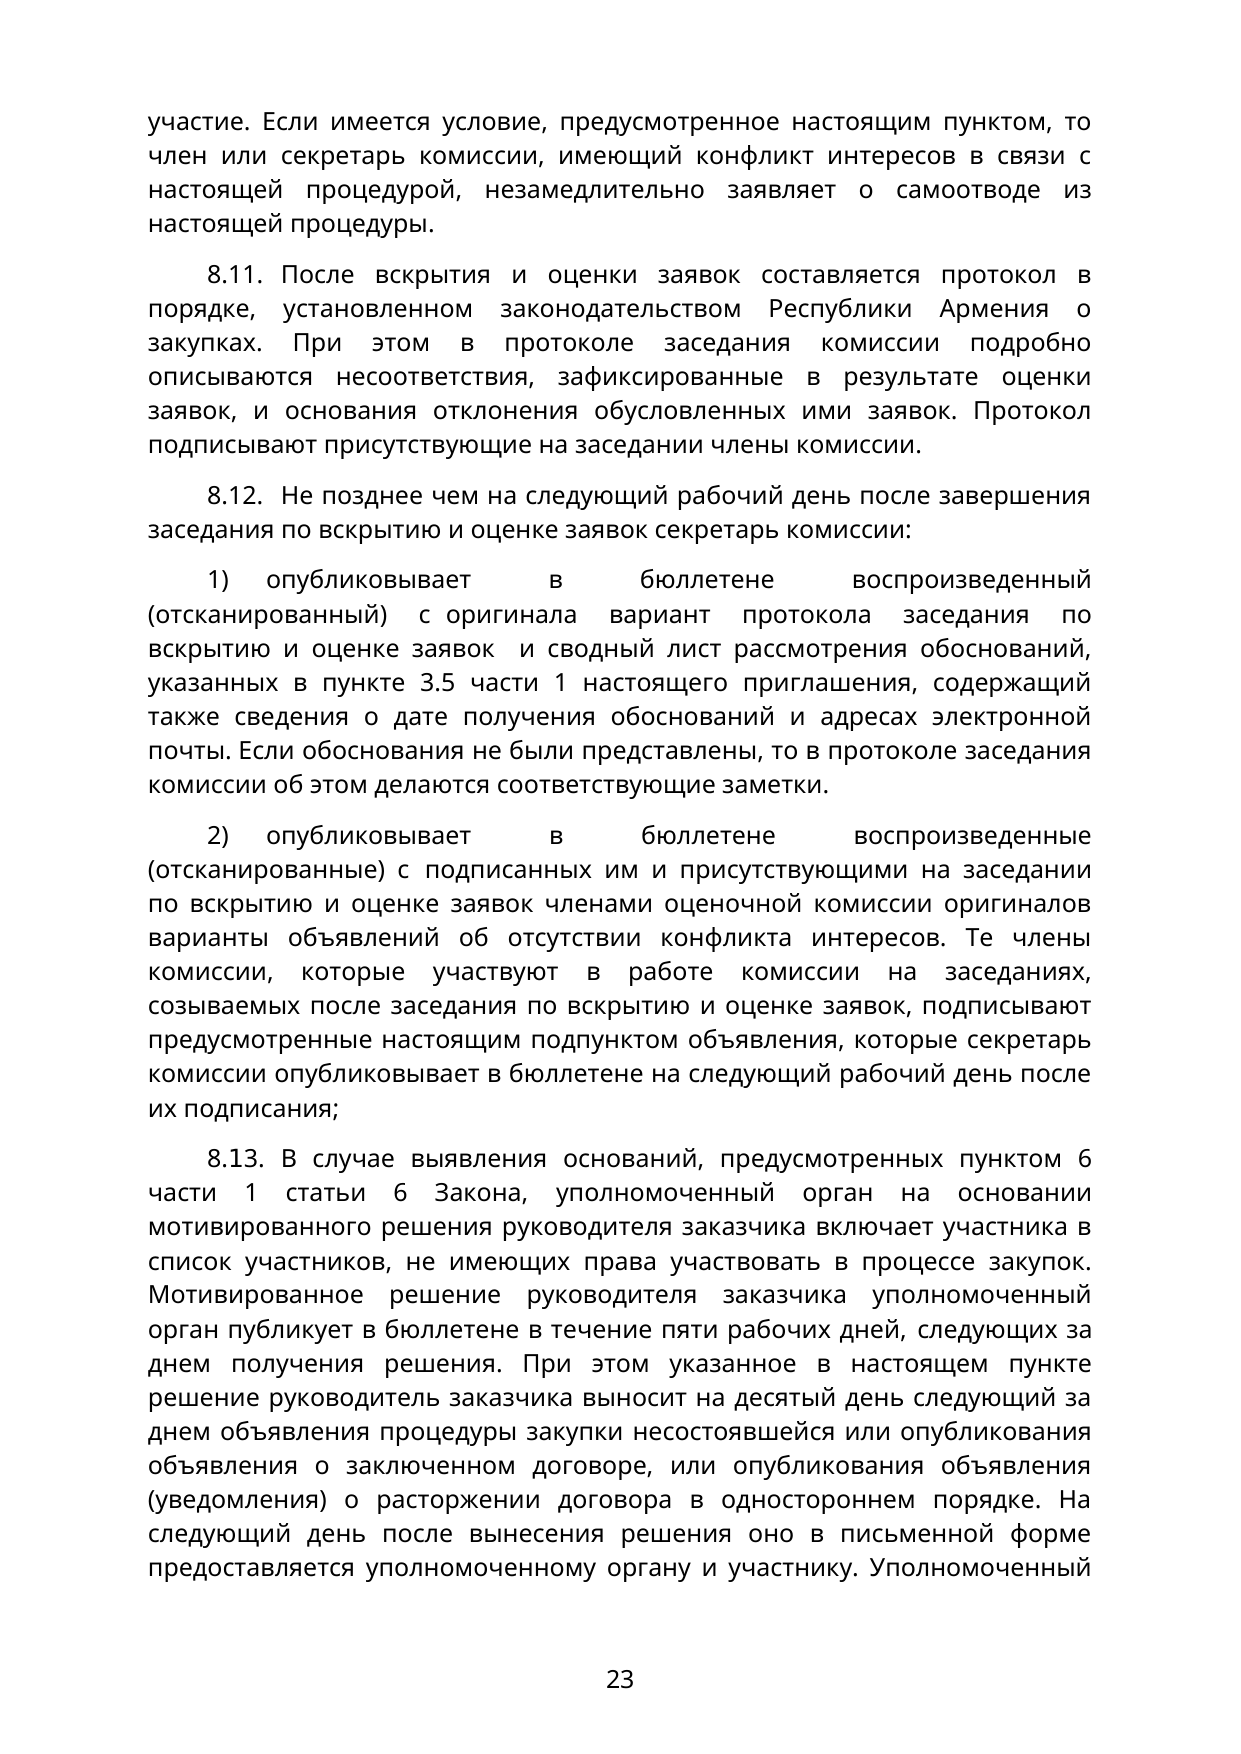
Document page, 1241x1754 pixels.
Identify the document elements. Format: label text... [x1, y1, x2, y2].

text 2) опубликовывает в бюллетене воспроизведенные (отсканированные) с подписанных им и присутствующими на заседании по вскрытию и оценке заявок членами оценочной комиссии оригиналов варианты объявлений об отсутствии конфликта интересов. Те члены комиссии, которые участвуют в работе комиссии на заседаниях, созываемых после заседания по вскрытию и оценке заявок, подписывают предусмотренные настоящим подпунктом объявления, которые секретарь комиссии опубликовывает в бюллетене на следующий рабочий день после их подписания; [148, 817, 1092, 1124]
text 8.12. Не позднее чем на следующий рабочий день после завершения заседания по вскрытию и оценке заявок секретарь комиссии: [148, 477, 1092, 546]
text 1) опубликовывает в бюллетене воспроизведенный (отсканированный) с оригинала вариант протокола заседания по вскрытию и оценке заявок и сводный лист рассмотрения обоснований, указанных в пункте 3.5 части 1 настоящего приглашения, содержащий также сведения о дате получения обоснований и адресах электронной почты. Если обоснования не были представлены, то в протоколе заседания комиссии об этом делаются соответствующие заметки. [148, 562, 1092, 801]
text 8.11. После вскрытия и оценки заявок составляется протокол в порядке, установленном законодательством Республики Армения о закупках. При этом в протоколе заседания комиссии подробно описываются несоответствия, зафиксированные в результате оценки заявок, и основания отклонения обусловленных ими заявок. Протокол подписывают присутствующие на заседании члены комиссии. [148, 256, 1092, 461]
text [148, 1141, 1092, 1584]
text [148, 103, 1092, 240]
